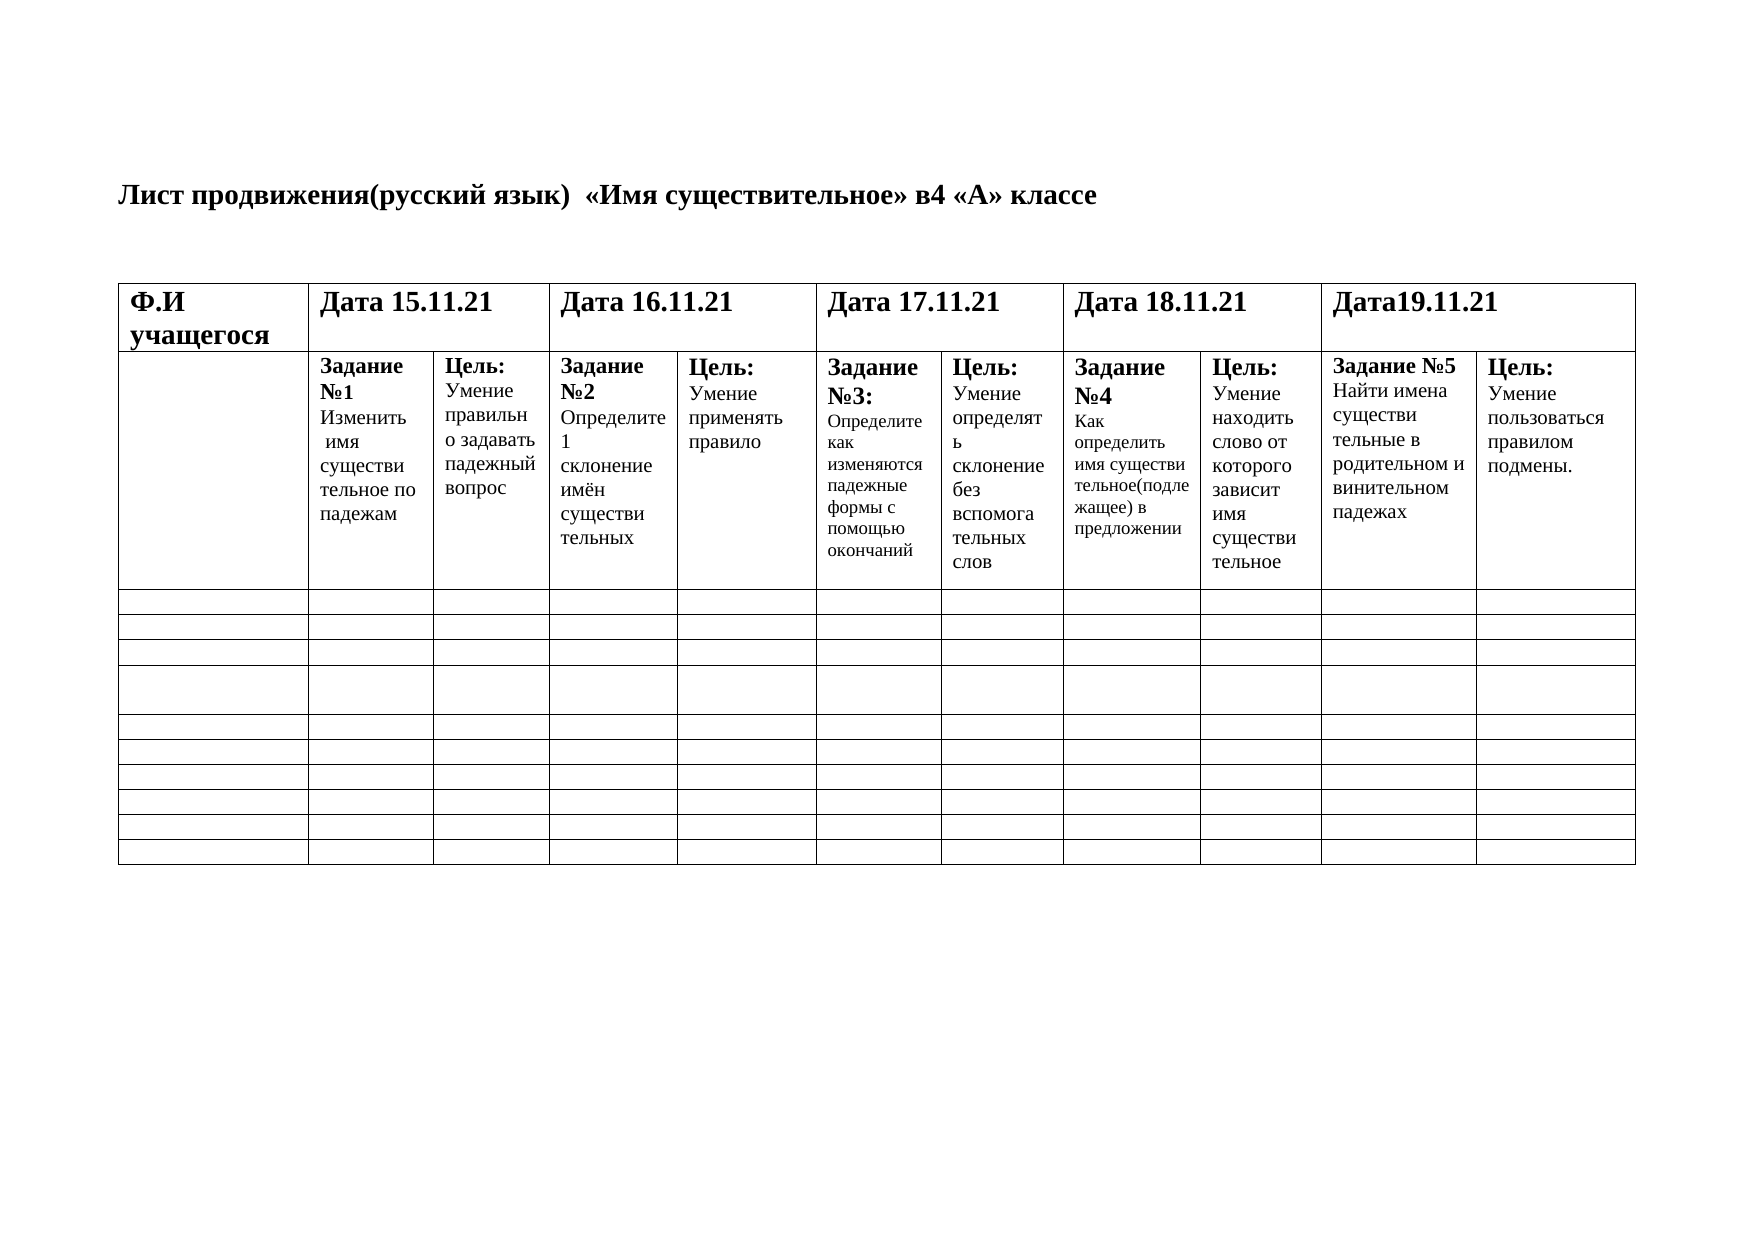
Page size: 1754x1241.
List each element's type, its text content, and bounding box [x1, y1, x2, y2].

table_cell Задание №2 Определите 1 склонение имён существи тельных [550, 352, 677, 589]
table_cell [1201, 815, 1321, 839]
table_cell [434, 740, 549, 764]
table_cell [942, 640, 1063, 664]
table_cell [817, 640, 941, 664]
table_cell [678, 640, 816, 664]
table_cell [309, 715, 433, 739]
table_cell [678, 815, 816, 839]
table_cell [1201, 715, 1321, 739]
table_cell [1322, 815, 1476, 839]
table_cell Цель: Умение правильно задавать падежный вопрос [434, 352, 549, 589]
table_cell [817, 740, 941, 764]
table_cell [1064, 615, 1200, 639]
table_cell [550, 666, 677, 714]
table_cell [1201, 790, 1321, 814]
table_cell Задание №1 Изменить имя существи тельное по падежам [309, 352, 433, 589]
table_cell [1477, 815, 1635, 839]
table_cell [1064, 840, 1200, 864]
table_cell [817, 666, 941, 714]
table_cell [817, 815, 941, 839]
table_cell [678, 666, 816, 714]
table_cell [1477, 740, 1635, 764]
table_cell [434, 640, 549, 664]
table_header Дата 16.11.21 [550, 284, 816, 351]
table_cell [1322, 640, 1476, 664]
table_cell [1477, 765, 1635, 789]
table_cell [1201, 666, 1321, 714]
table_cell [942, 765, 1063, 789]
table_cell Задание №5 Найти имена существи тельные в родительном и винительном падежах [1322, 352, 1476, 589]
table_cell [678, 840, 816, 864]
table_cell [434, 790, 549, 814]
table_cell [434, 666, 549, 714]
table_cell Цель: Умение определять склонение без вспомога тельных слов [942, 352, 1063, 589]
table_cell [1064, 640, 1200, 664]
table_cell [1064, 740, 1200, 764]
table_cell [1477, 666, 1635, 714]
table_cell [119, 790, 308, 814]
table_cell [1201, 765, 1321, 789]
table_cell [817, 615, 941, 639]
table_cell Задание №4 Как определить имя существи тельное(подле жащее) в предложении [1064, 352, 1200, 589]
table_cell [309, 615, 433, 639]
table_header Дата19.11.21 [1322, 284, 1635, 351]
table_cell [817, 715, 941, 739]
table_header Дата 17.11.21 [817, 284, 1063, 351]
table_cell [1322, 715, 1476, 739]
table_cell [1477, 715, 1635, 739]
table_cell Цель: Умение пользоваться правилом подмены. [1477, 352, 1635, 589]
table_cell [309, 590, 433, 614]
table_cell [434, 765, 549, 789]
table_cell [119, 740, 308, 764]
table_cell [119, 352, 308, 589]
table_cell [1322, 590, 1476, 614]
table_cell [550, 840, 677, 864]
table_cell [1322, 840, 1476, 864]
table_cell [550, 640, 677, 664]
table_cell [1322, 666, 1476, 714]
table_cell [119, 840, 308, 864]
table_cell [1322, 790, 1476, 814]
table_cell [309, 666, 433, 714]
table_cell [1201, 590, 1321, 614]
table_cell [119, 815, 308, 839]
table_cell [550, 790, 677, 814]
table_header Дата 18.11.21 [1064, 284, 1321, 351]
table_cell [119, 640, 308, 664]
table_cell [942, 666, 1063, 714]
table_cell [817, 765, 941, 789]
table_header Дата 15.11.21 [309, 284, 549, 351]
table_cell [550, 815, 677, 839]
table_cell [942, 615, 1063, 639]
table_cell [434, 590, 549, 614]
table_cell [119, 590, 308, 614]
table_cell [1064, 765, 1200, 789]
table_cell [1201, 740, 1321, 764]
table_cell [550, 765, 677, 789]
table_cell [550, 715, 677, 739]
table_cell [1477, 840, 1635, 864]
table_cell Задание №3: Определите как изменяются падежные формы с помощью окончаний [817, 352, 941, 589]
table_cell [678, 790, 816, 814]
table_cell [817, 840, 941, 864]
table_cell [942, 790, 1063, 814]
table_cell [309, 765, 433, 789]
table_cell [1064, 790, 1200, 814]
table_cell [817, 790, 941, 814]
table_cell [942, 590, 1063, 614]
table_cell [1201, 840, 1321, 864]
table_cell [678, 590, 816, 614]
table_cell [119, 765, 308, 789]
table_cell [1201, 615, 1321, 639]
table_cell [678, 615, 816, 639]
table_cell Цель: Умение находить слово от которого зависит имя существи тельное [1201, 352, 1321, 589]
table_cell [1064, 815, 1200, 839]
table_cell [942, 715, 1063, 739]
table_cell [434, 615, 549, 639]
table_cell [1477, 790, 1635, 814]
table_cell [434, 815, 549, 839]
table_cell [309, 815, 433, 839]
table_cell [1064, 715, 1200, 739]
table_cell [1477, 590, 1635, 614]
table_cell Цель: Умение применять правило [678, 352, 816, 589]
table_cell [309, 840, 433, 864]
table_cell [678, 715, 816, 739]
table_cell [1064, 590, 1200, 614]
table_cell [1322, 765, 1476, 789]
table_cell [550, 615, 677, 639]
table_cell [434, 840, 549, 864]
table_cell [1477, 615, 1635, 639]
table_cell [942, 815, 1063, 839]
table_cell [1322, 615, 1476, 639]
table_cell [1322, 740, 1476, 764]
table_cell [1064, 666, 1200, 714]
table_header Ф.И учащегося [119, 284, 308, 351]
table_cell [309, 740, 433, 764]
table_cell [550, 590, 677, 614]
table_cell [434, 715, 549, 739]
table_cell [678, 765, 816, 789]
table_cell [1477, 640, 1635, 664]
table_cell [678, 740, 816, 764]
table_cell [309, 790, 433, 814]
table_cell [942, 740, 1063, 764]
table_cell [942, 840, 1063, 864]
text Лист продвижения(русский язык) «Имя существительное» в4 «А» классе [118, 177, 1636, 211]
table_cell [119, 666, 308, 714]
table_cell [817, 590, 941, 614]
table_cell [119, 715, 308, 739]
table_cell [309, 640, 433, 664]
table_cell [119, 615, 308, 639]
table_cell [1201, 640, 1321, 664]
table_cell [550, 740, 677, 764]
